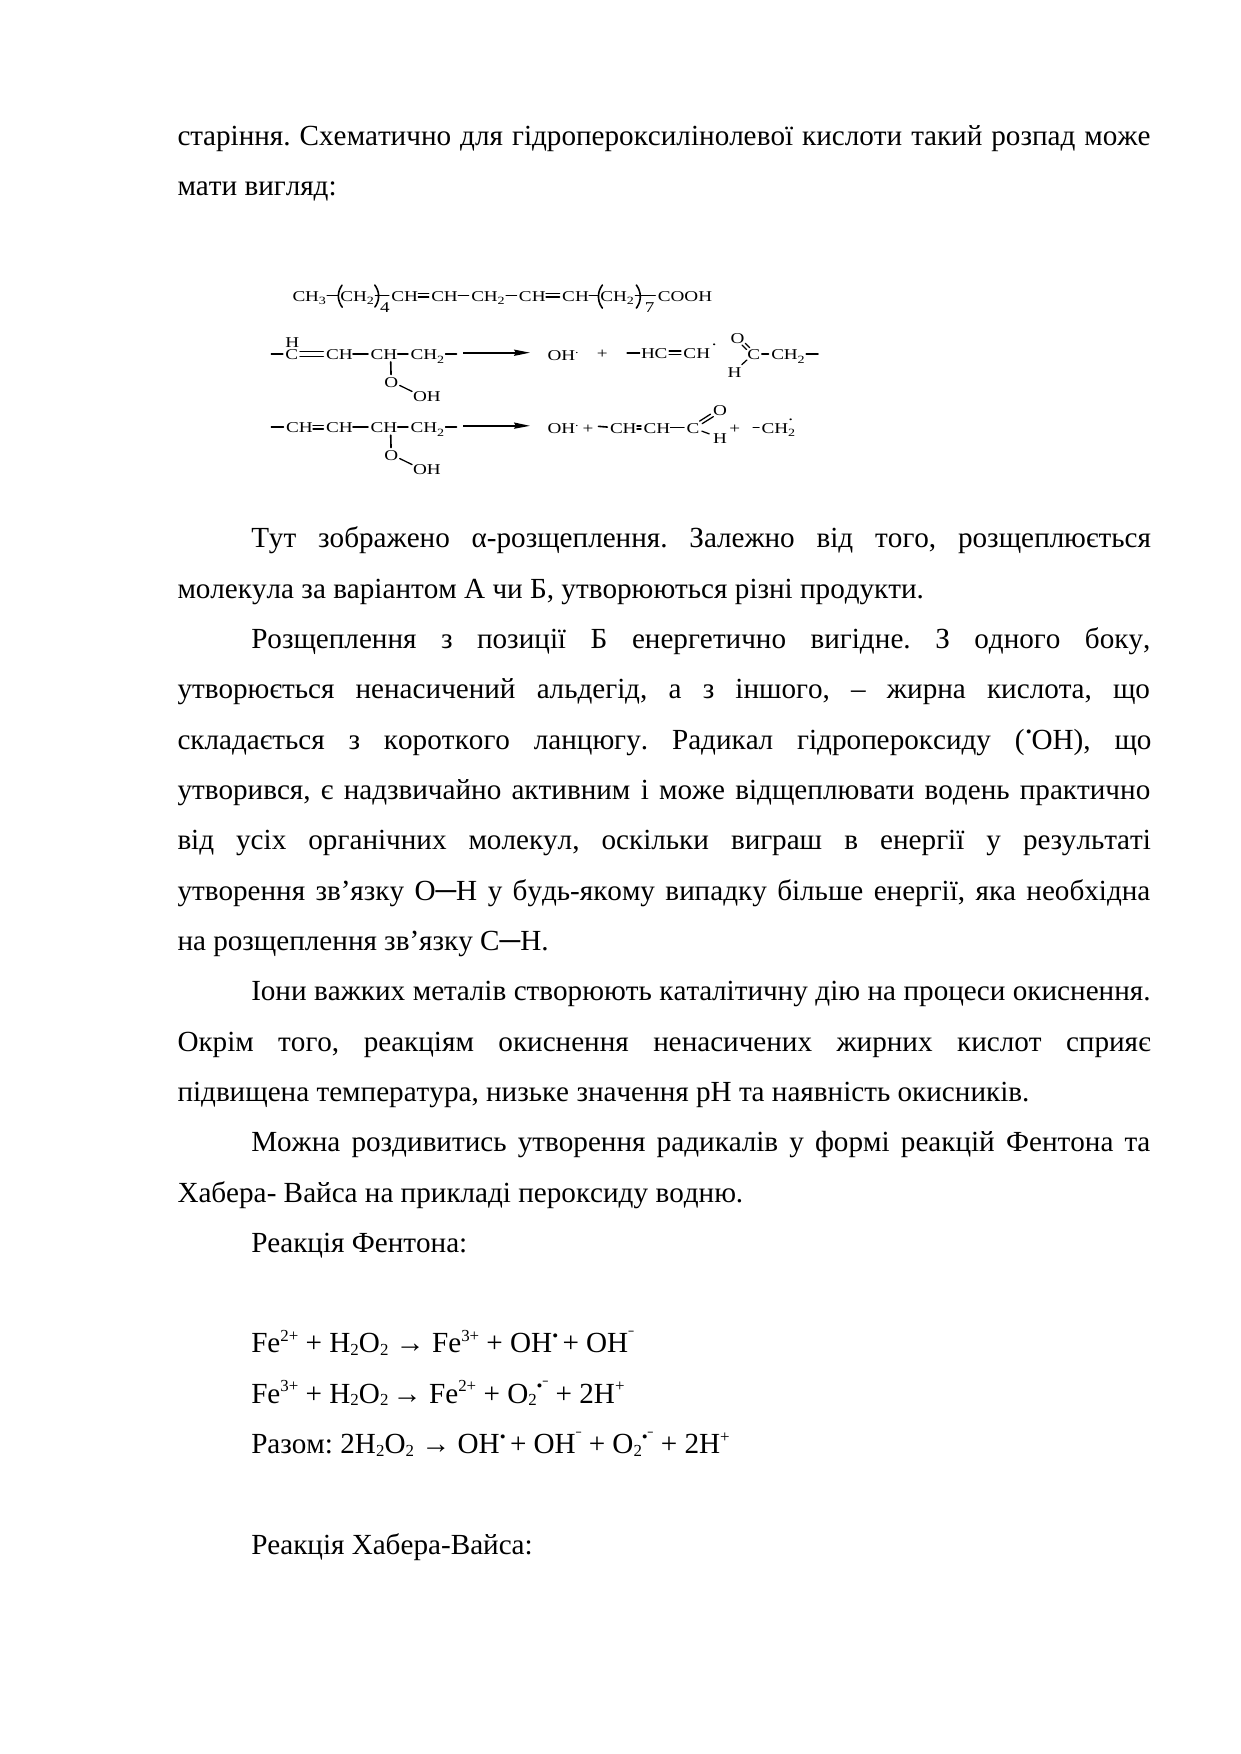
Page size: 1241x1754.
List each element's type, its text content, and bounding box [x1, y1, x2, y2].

text Реакція Фентона: [177, 1225, 1152, 1258]
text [177, 118, 1152, 202]
text Fe2+ + H2O2 → Fe3+ + OH• + OHˉ [177, 1326, 1152, 1359]
text Іони важких металів створюють каталітичну дію на процеси окиснення. Окрім того, реакціям окиснення ненасичених жирних кислот сприяє підвищена температура, низьке значення рН та наявність окисників. [177, 973, 1152, 1108]
text Розщеплення з позиції Б енергетично вигідне. З одного боку, утворюється ненасичений альдегід, а з іншого, – жирна кислота, що складається з короткого ланцюгу. Радикал гідропероксиду (•ОН), що утворився, є надзвичайно активним і може відщеплювати водень практично від усіх органічних молекул, оскільки виграш в енергії у результаті утворення зв’язку О─Н у будь-якому випадку більше енергії, яка необхідна на розщеплення зв’язку С─Н. [177, 621, 1152, 957]
text Fe3+ + H2O2 → Fe2+ + O2•ˉ + 2H+ [177, 1376, 1152, 1409]
text Реакція Хабера-Вайса: [177, 1527, 1152, 1560]
text Тут зображено α-розщеплення. Залежно від того, розщеплюється молекула за варіантом А чи Б, утворюються різні продукти. [177, 521, 1152, 604]
text Можна роздивитись утворення радикалів у формі реакцій Фентона та Хабера- Вайса на прикладі пероксиду водню. [177, 1124, 1152, 1208]
text Разом: 2H2O2 → OH• + OHˉ + O2•ˉ + 2H+ [177, 1426, 1152, 1460]
